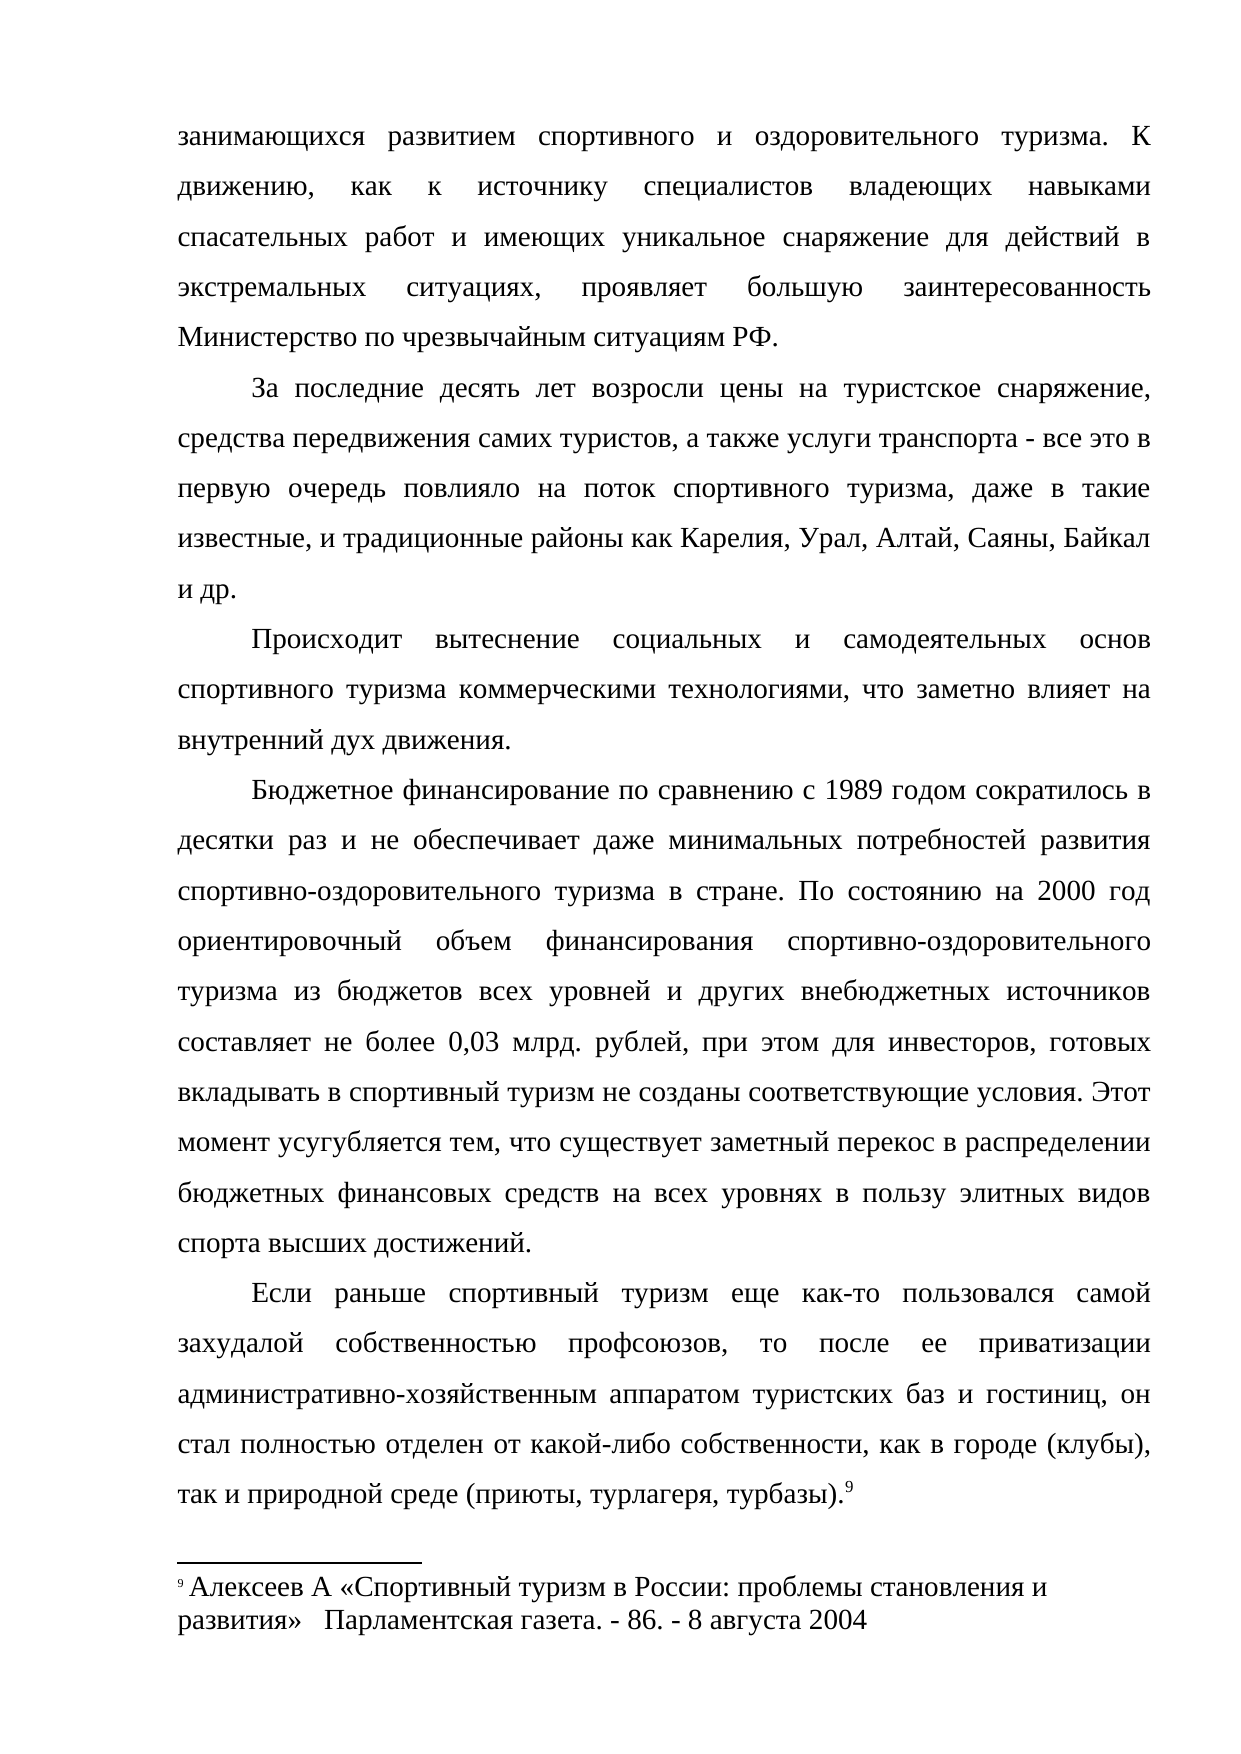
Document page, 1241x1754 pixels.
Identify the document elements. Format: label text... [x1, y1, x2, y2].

text Бюджетное финансирование по сравнению с 1989 годом сократилось в десятки раз и не обеспечивает даже минимальных потребностей развития спортивно-оздоровительного туризма в стране. По состоянию на 2000 год ориентировочный объем финансирования спортивно-оздоровительного туризма из бюджетов всех уровней и других внебюджетных источников составляет не более 0,03 млрд. рублей, при этом для инвесторов, готовых вкладывать в спортивный туризм не созданы соответствующие условия. Этот момент усугубляется тем, что существует заметный перекос в распределении бюджетных финансовых средств на всех уровнях в пользу элитных видов спорта высших достижений. [177, 772, 1152, 1258]
text Если раньше спортивный туризм еще как-то пользовался самой захудалой собственностью профсоюзов, то после ее приватизации административно-хозяйственным аппаратом туристских баз и гостиниц, он стал полностью отделен от какой-либо собственности, как в городе (клубы), так и природной среде (приюты, турлагеря, турбазы). [177, 1275, 1152, 1510]
text Происходит вытеснение социальных и самодеятельных основ спортивного туризма коммерческими технологиями, что заметно влияет на внутренний дух движения. [177, 621, 1152, 755]
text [177, 118, 1152, 353]
text За последние десять лет возросли цены на туристское снаряжение, средства передвижения самих туристов, а также услуги транспорта - все это в первую очередь повлияло на поток спортивного туризма, даже в такие известные, и традиционные районы как Карелия, Урал, Алтай, Саяны, Байкал и др. [177, 370, 1152, 604]
